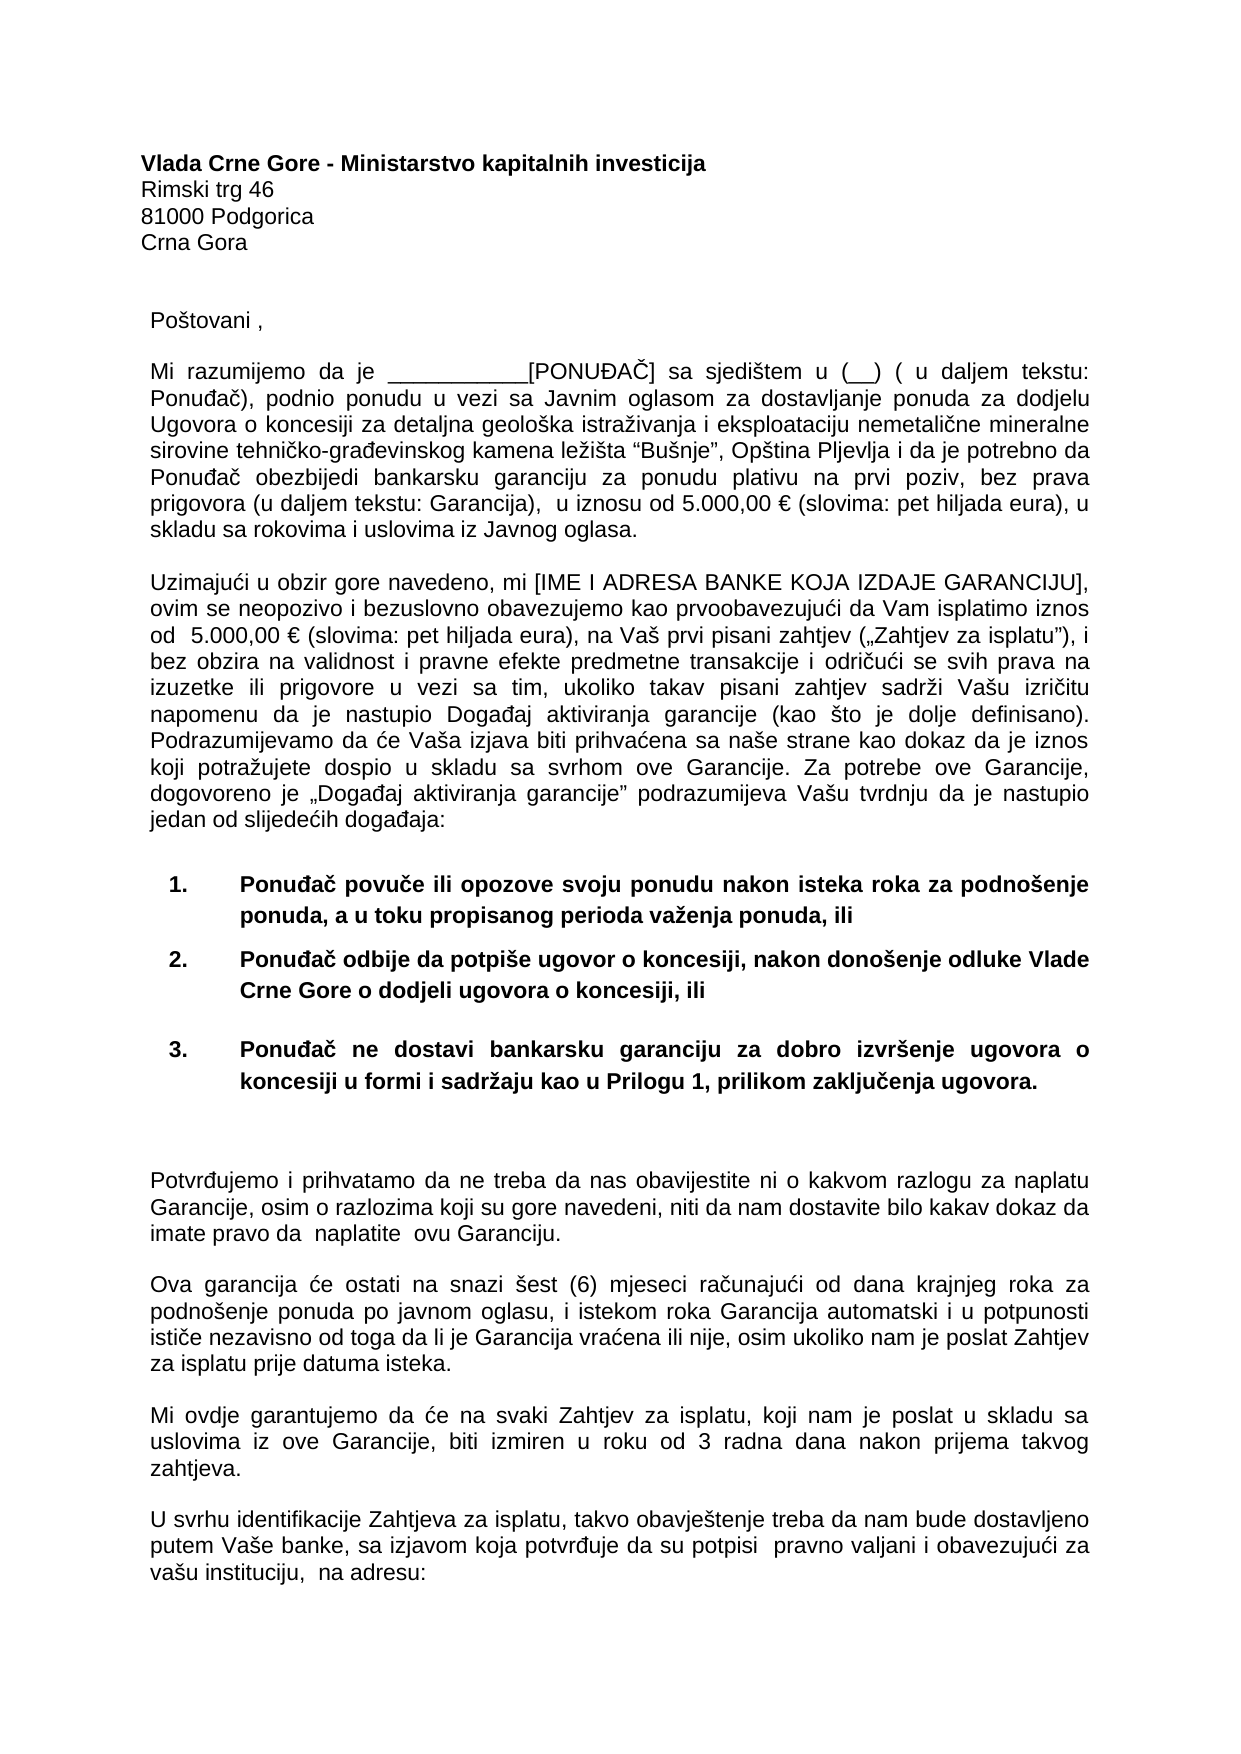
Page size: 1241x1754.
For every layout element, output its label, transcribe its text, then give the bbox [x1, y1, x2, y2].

text Vlada Crne Gore - Ministarstvo kapitalnih investicija [141, 150, 1090, 176]
text Poštovani , [150, 307, 1090, 333]
text 81000 Podgorica [141, 203, 1090, 229]
text Ponuđač ne dostavi bankarsku garanciju za dobro izvršenje ugovora o koncesiji u formi i sadržaju kao u Prilogu 1, prilikom zaključenja ugovora. [169, 1036, 1090, 1094]
text Mi razumijemo da je ___________[PONUĐAČ] sa sjedištem u (__) ( u daljem tekstu: Ponuđač), podnio ponudu u vezi sa Javnim oglasom za dostavljanje ponuda za dodjelu Ugovora o koncesiji za detaljna geološka istraživanja i eksploataciju nemetalične mineralne sirovine tehničko-građevinskog kamena ležišta “Bušnje”, Opština Pljevlja i da je potrebno da Ponuđač obezbijedi bankarsku garanciju za ponudu plativu na prvi poziv, bez prava prigovora (u daljem tekstu: Garancija), u iznosu od 5.000,00 € (slovima: pet hiljada eura), u skladu sa rokovima i uslovima iz Javnog oglasa. [150, 358, 1090, 543]
text Mi ovdje garantujemo da će na svaki Zahtjev za isplatu, koji nam je poslat u skladu sa uslovima iz ove Garancije, biti izmiren u roku od 3 radna dana nakon prijema takvog zahtjeva. [150, 1402, 1090, 1481]
text Ova garancija će ostati na snazi šest (6) mjeseci računajući od dana krajnjeg roka za podnošenje ponuda po javnom oglasu, i istekom roka Garancija automatski i u potpunosti ističe nezavisno od toga da li je Garancija vraćena ili nije, osim ukoliko nam je poslat Zahtjev za isplatu prije datuma isteka. [150, 1271, 1090, 1377]
text Ponuđač odbije da potpiše ugovor o koncesiji, nakon donošenje odluke Vlade Crne Gore o dodjeli ugovora o koncesiji, ili [169, 946, 1090, 1003]
text Crna Gora [141, 229, 1090, 255]
text Uzimajući u obzir gore navedeno, mi [IME I ADRESA BANKE KOJA IZDAJE GARANCIJU], ovim se neopozivo i bezuslovno obavezujemo kao prvoobavezujući da Vam isplatimo iznos od 5.000,00 € (slovima: pet hiljada eura), na Vaš prvi pisani zahtjev („Zahtjev za isplatu”), i bez obzira na validnost i pravne efekte predmetne transakcije i odričući se svih prava na izuzetke ili prigovore u vezi sa tim, ukoliko takav pisani zahtjev sadrži Vašu izričitu napomenu da je nastupio Događaj aktiviranja garancije (kao što je dolje definisano). Podrazumijevamo da će Vaša izjava biti prihvaćena sa naše strane kao dokaz da je iznos koji potražujete dospio u skladu sa svrhom ove Garancije. Za potrebe ove Garancije, dogovoreno je „Događaj aktiviranja garancije” podrazumijeva Vašu tvrdnju da je nastupio jedan od slijedećih događaja: [150, 569, 1090, 832]
text Rimski trg 46 [141, 176, 1090, 203]
text Potvrđujemo i prihvatamo da ne treba da nas obavijestite ni o kakvom razlogu za naplatu Garancije, osim o razlozima koji su gore navedeni, niti da nam dostavite bilo kakav dokaz da imate pravo da naplatite ovu Garanciju. [150, 1167, 1090, 1246]
text Ponuđač povuče ili opozove svoju ponudu nakon isteka roka za podnošenje ponuda, a u toku propisanog perioda važenja ponuda, ili [169, 871, 1090, 928]
text U svrhu identifikacije Zahtjeva za isplatu, takvo obavještenje treba da nam bude dostavljeno putem Vaše banke, sa izjavom koja potvrđuje da su potpisi pravno valjani i obavezujući za vašu instituciju, na adresu: [150, 1506, 1090, 1585]
